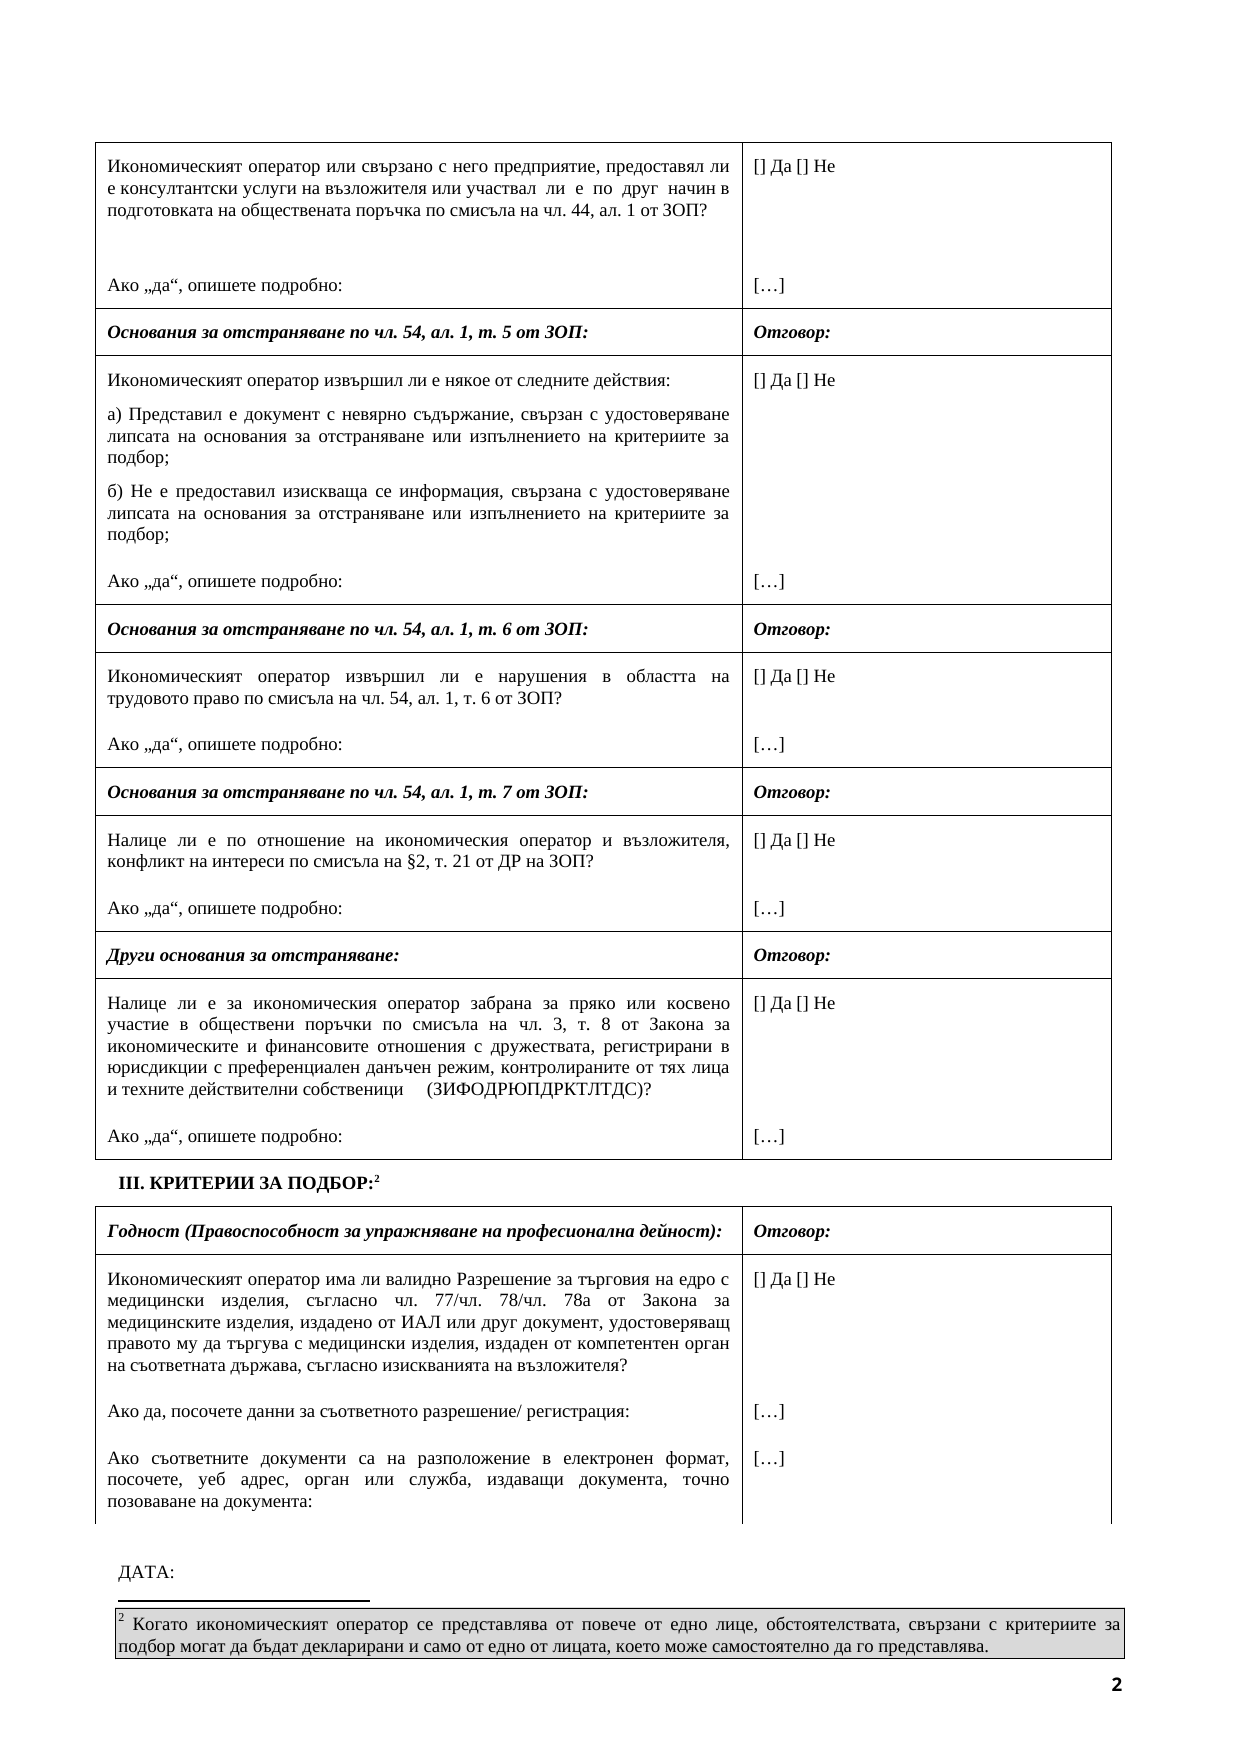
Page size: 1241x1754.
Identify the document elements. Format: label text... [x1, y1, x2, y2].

table_cell Икономическият оператор има ли валидно Разрешение за търговия на едро с медицински изделия, съгласно чл. 77/чл. 78/чл. 78а от Закона за медицинските изделия, издадено от ИАЛ или друг документ, удостоверяващ правото му да търгува с медицински изделия, издаден от компетентен орган на съответната държава, съгласно изискванията на възложителя? [96, 1255, 742, 1388]
table_cell […] [743, 721, 1111, 767]
table_cell [] Да [] Не [743, 653, 1111, 721]
table_cell [] Да [] Не [743, 816, 1111, 884]
text ДАТА: [118, 1561, 1122, 1583]
table_cell [] Да [] Не [743, 979, 1111, 1112]
table_cell Налице ли е за икономическия оператор забрана за пряко или косвено участие в обществени поръчки по смисъла на чл. 3, т. 8 от Закона за икономическите и финансовите отношения с дружествата, регистрирани в юрисдикции с преференциален данъчен режим, контролираните от тях лица и техните действителни собственици (ЗИФОДРЮПДРКТЛТДС)? [96, 979, 742, 1112]
table_cell [] Да [] Не [743, 1255, 1111, 1388]
table_cell Икономическият оператор извършил ли е нарушения в областта на трудовото право по смисъла на чл. 54, ал. 1, т. 6 от ЗОП? [96, 653, 742, 721]
table_cell […] [743, 261, 1111, 308]
table_cell Други основания за отстраняване: [96, 932, 742, 978]
table_header Годност (Правоспособност за упражняване на професионална дейност): [96, 1207, 742, 1254]
table_cell Ако „да“, опишете подробно: [96, 558, 742, 604]
table_cell Ако „да“, опишете подробно: [96, 721, 742, 767]
text ІІІ. КРИТЕРИИ ЗА ПОДБОР: [118, 1172, 1122, 1194]
table_header Отговор: [743, 1207, 1111, 1254]
table_cell Икономическият оператор или свързано с него предприятие, предоставял ли е консултантски услуги на възложителя или участвал ли е по друг начин в подготовката на обществената поръчка по смисъла на чл. 44, ал. 1 от ЗОП? [96, 143, 742, 261]
table_cell Ако да, посочете данни за съответното разрешение/ регистрация: [96, 1388, 742, 1434]
table_cell Основания за отстраняване по чл. 54, ал. 1, т. 7 от ЗОП: [96, 768, 742, 815]
table_cell Икономическият оператор извършил ли е някое от следните действия: а) Представил е документ с невярно съдържание, свързан с удостоверяване липсата на основания за отстраняване или изпълнението на критериите за подбор; б) Не е предоставил изискваща се информация, свързана с удостоверяване липсата на основания за отстраняване или изпълнението на критериите за подбор; [96, 356, 742, 557]
table_cell Основания за отстраняване по чл. 54, ал. 1, т. 5 от ЗОП: [96, 309, 742, 355]
table_cell Отговор: [743, 605, 1111, 652]
table_cell Ако съответните документи са на разположение в електронен формат, посочете, уеб адрес, орган или служба, издаващи документа, точно позоваване на документа: [96, 1434, 742, 1524]
table_cell [] Да [] Не [743, 356, 1111, 557]
table_cell […] [743, 1388, 1111, 1434]
table_cell Отговор: [743, 768, 1111, 815]
table_cell Ако „да“, опишете подробно: [96, 1112, 742, 1159]
table_cell Ако „да“, опишете подробно: [96, 261, 742, 308]
table_cell Налице ли е по отношение на икономическия оператор и възложителя, конфликт на интереси по смисъла на §2, т. 21 от ДР на ЗОП? [96, 816, 742, 884]
table_cell Основания за отстраняване по чл. 54, ал. 1, т. 6 от ЗОП: [96, 605, 742, 652]
table_cell […] [743, 1434, 1111, 1524]
table_cell Отговор: [743, 309, 1111, 355]
table_cell Ако „да“, опишете подробно: [96, 884, 742, 931]
table_cell [] Да [] Не [743, 143, 1111, 261]
table_cell Отговор: [743, 932, 1111, 978]
table_cell […] [743, 1112, 1111, 1159]
table_cell […] [743, 558, 1111, 604]
table_cell […] [743, 884, 1111, 931]
